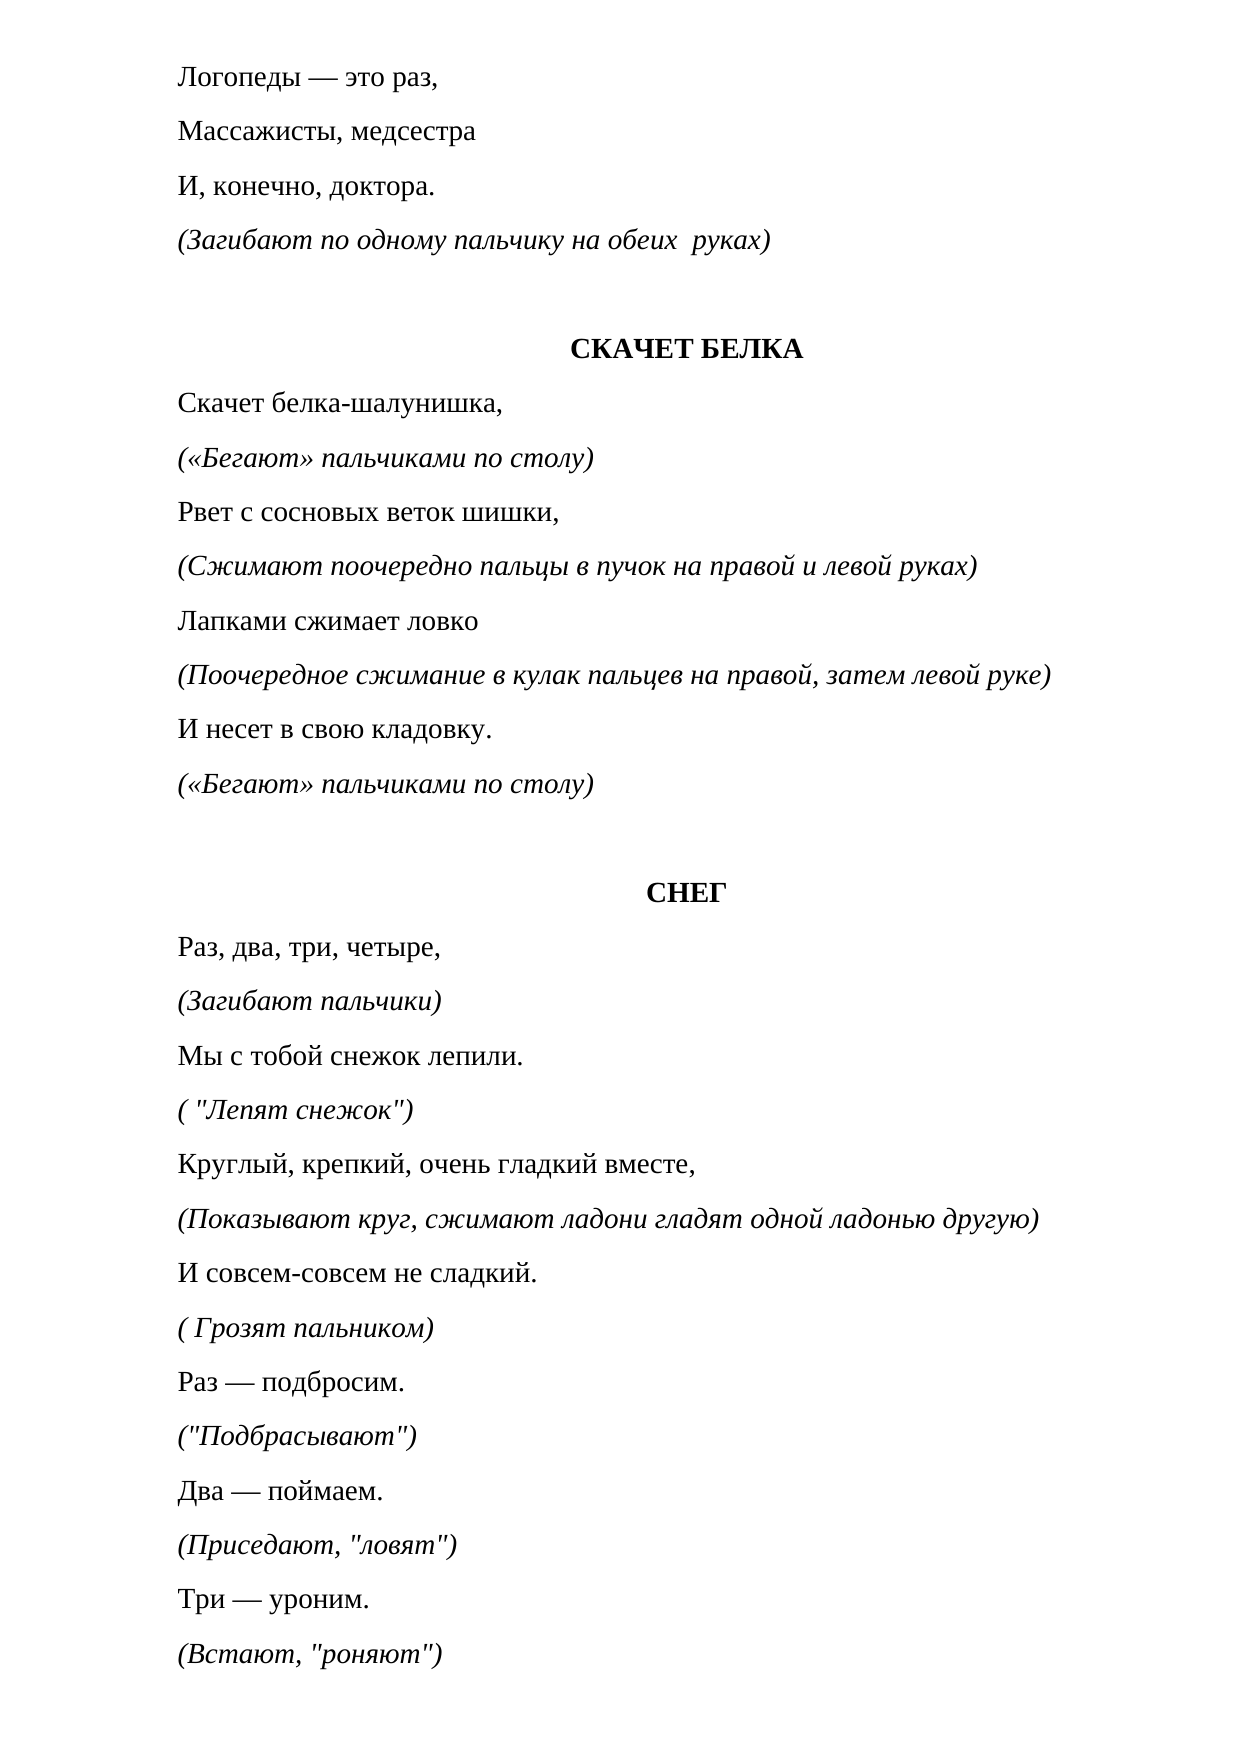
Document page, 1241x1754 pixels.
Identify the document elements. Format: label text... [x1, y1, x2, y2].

text ( "Лепят снежок") [177, 1092, 1196, 1126]
text Логопеды — это раз, [177, 59, 1196, 93]
text Круглый, крепкий, очень гладкий вместе, [177, 1147, 1196, 1180]
text И совсем-совсем не сладкий. [177, 1255, 1196, 1289]
text Два — поймаем. [177, 1473, 1196, 1506]
text Лапками сжимает ловко [177, 603, 1196, 636]
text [177, 222, 1196, 256]
text (Загибают пальчики) [177, 983, 1196, 1017]
text И несет в свою кладовку. [177, 712, 1196, 745]
text Раз — подбросим. [177, 1364, 1196, 1398]
text (Поочередное сжимание в кулак пальцев на правой, затем левой руке) [177, 657, 1196, 691]
text СНЕГ [177, 875, 1196, 908]
text И, конечно, доктора. [177, 168, 1196, 201]
text Мы с тобой снежок лепили. [177, 1038, 1196, 1071]
text Раз, два, три, четыре, [177, 929, 1196, 963]
text СКАЧЕТ БЕЛКА [177, 331, 1196, 364]
text (Приседают, "ловят") [177, 1527, 1196, 1561]
text Скачет белка-шалунишка, [177, 385, 1196, 419]
text (Встают, "роняют") [177, 1636, 1196, 1669]
text (Сжимают поочередно пальцы в пучок на правой и левой руках) [177, 548, 1196, 582]
text Рвет с сосновых веток шишки, [177, 494, 1196, 528]
text ("Подбрасывают") [177, 1418, 1196, 1452]
text («Бегают» пальчиками по столу) [177, 766, 1196, 799]
text Массажисты, медсестра [177, 113, 1196, 147]
text (Показывают круг, сжимают ладони гладят одной ладонью другую) [177, 1201, 1196, 1234]
text Три — уроним. [177, 1582, 1196, 1615]
text («Бегают» пальчиками по столу) [177, 440, 1196, 473]
text ( Грозят пальником) [177, 1310, 1196, 1343]
